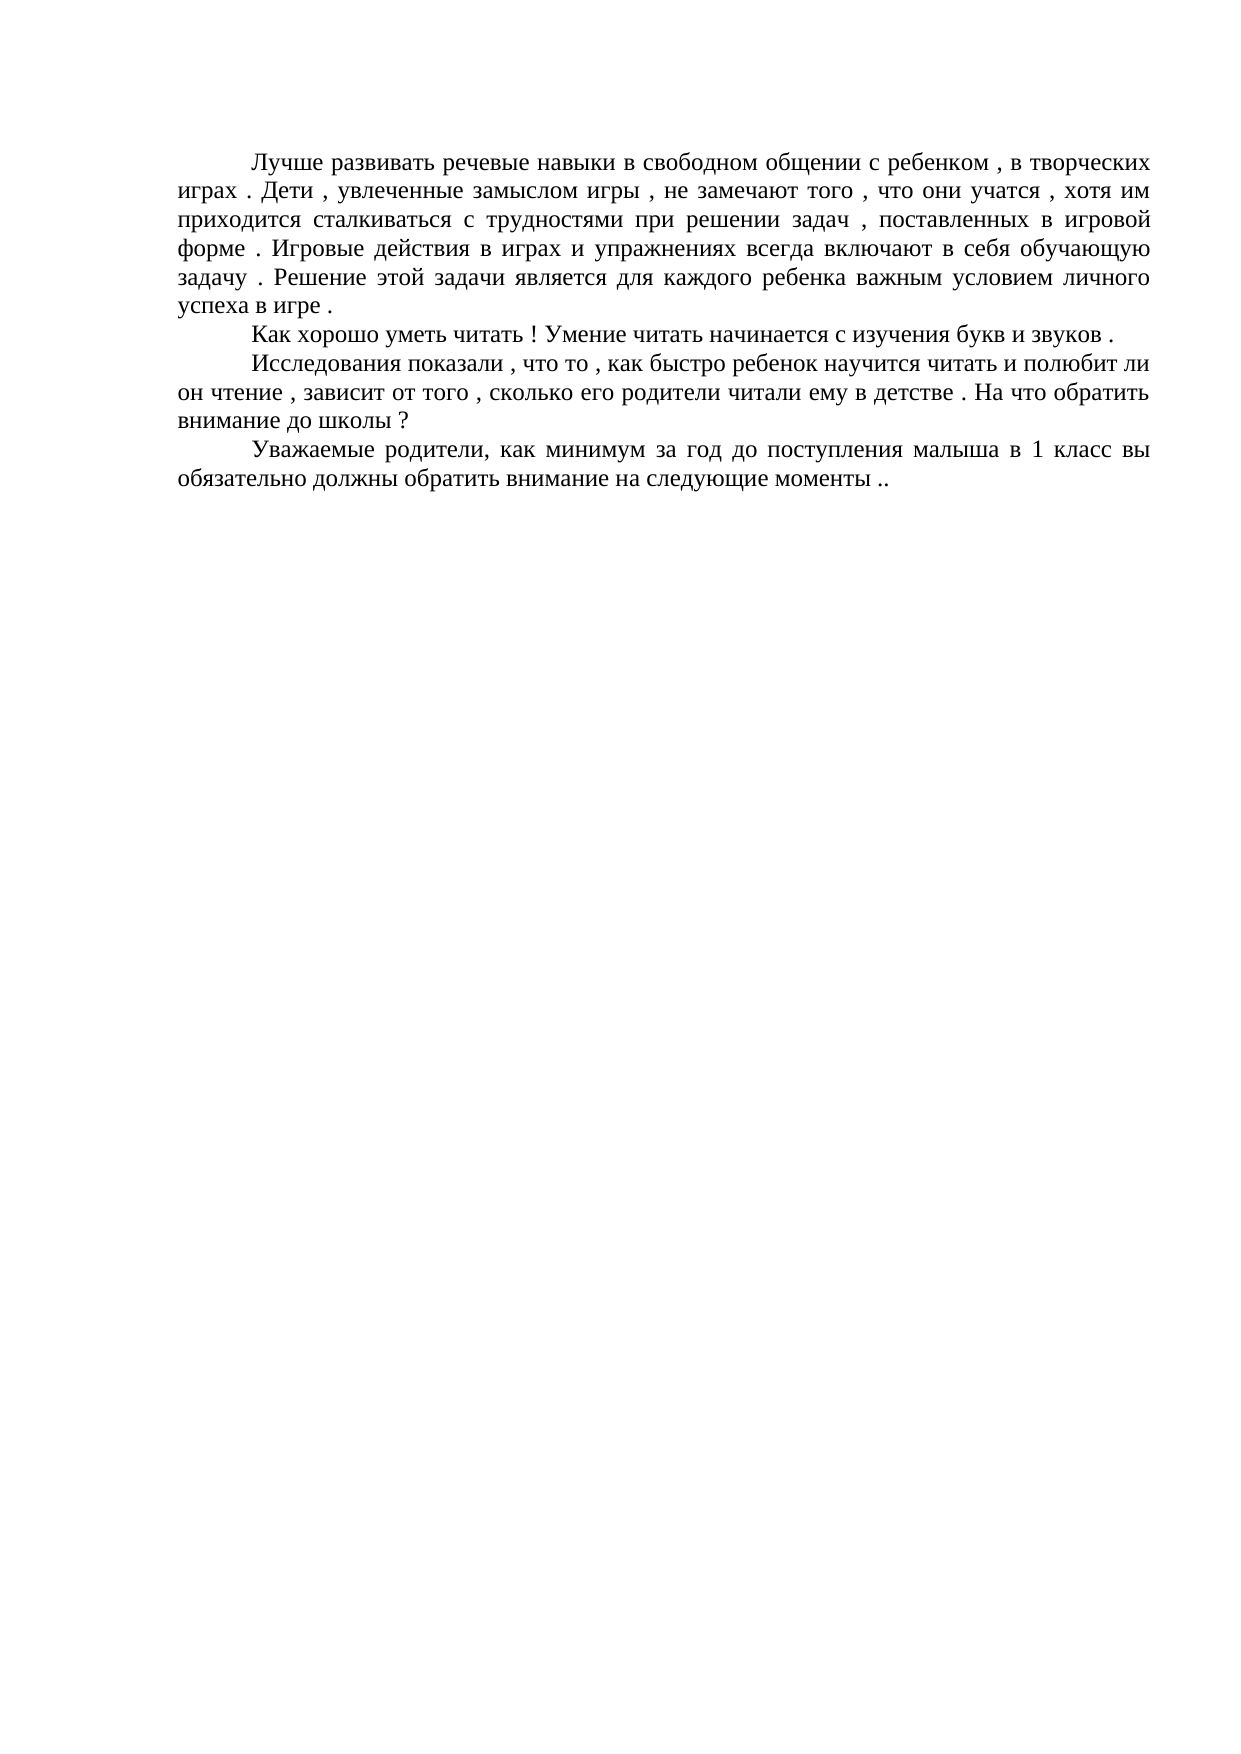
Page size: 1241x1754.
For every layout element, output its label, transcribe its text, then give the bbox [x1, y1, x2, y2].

text Лучше развивать речевые навыки в свободном общении с ребенком , в творческих играх . Дети , увлеченные замыслом игры , не замечают того , что они учатся , хотя им приходится сталкиваться с трудностями при решении задач , поставленных в игровой форме . Игровые действия в играх и упражнениях всегда включают в себя обучающую задачу . Решение этой задачи является для каждого ребенка важным условием личного успеха в игре . [177, 147, 1152, 319]
text Исследования показали , что то , как быстро ребенок научится читать и полюбит ли он чтение , зависит от того , сколько его родители читали ему в детстве . На что обратить внимание до школы ? [177, 348, 1152, 434]
text Как хорошо уметь читать ! Умение читать начинается с изучения букв и звуков . [177, 319, 1152, 348]
text Уважаемые родители, как минимум за год до поступления малыша в 1 класс вы обязательно должны обратить внимание на следующие моменты .. [177, 434, 1152, 492]
